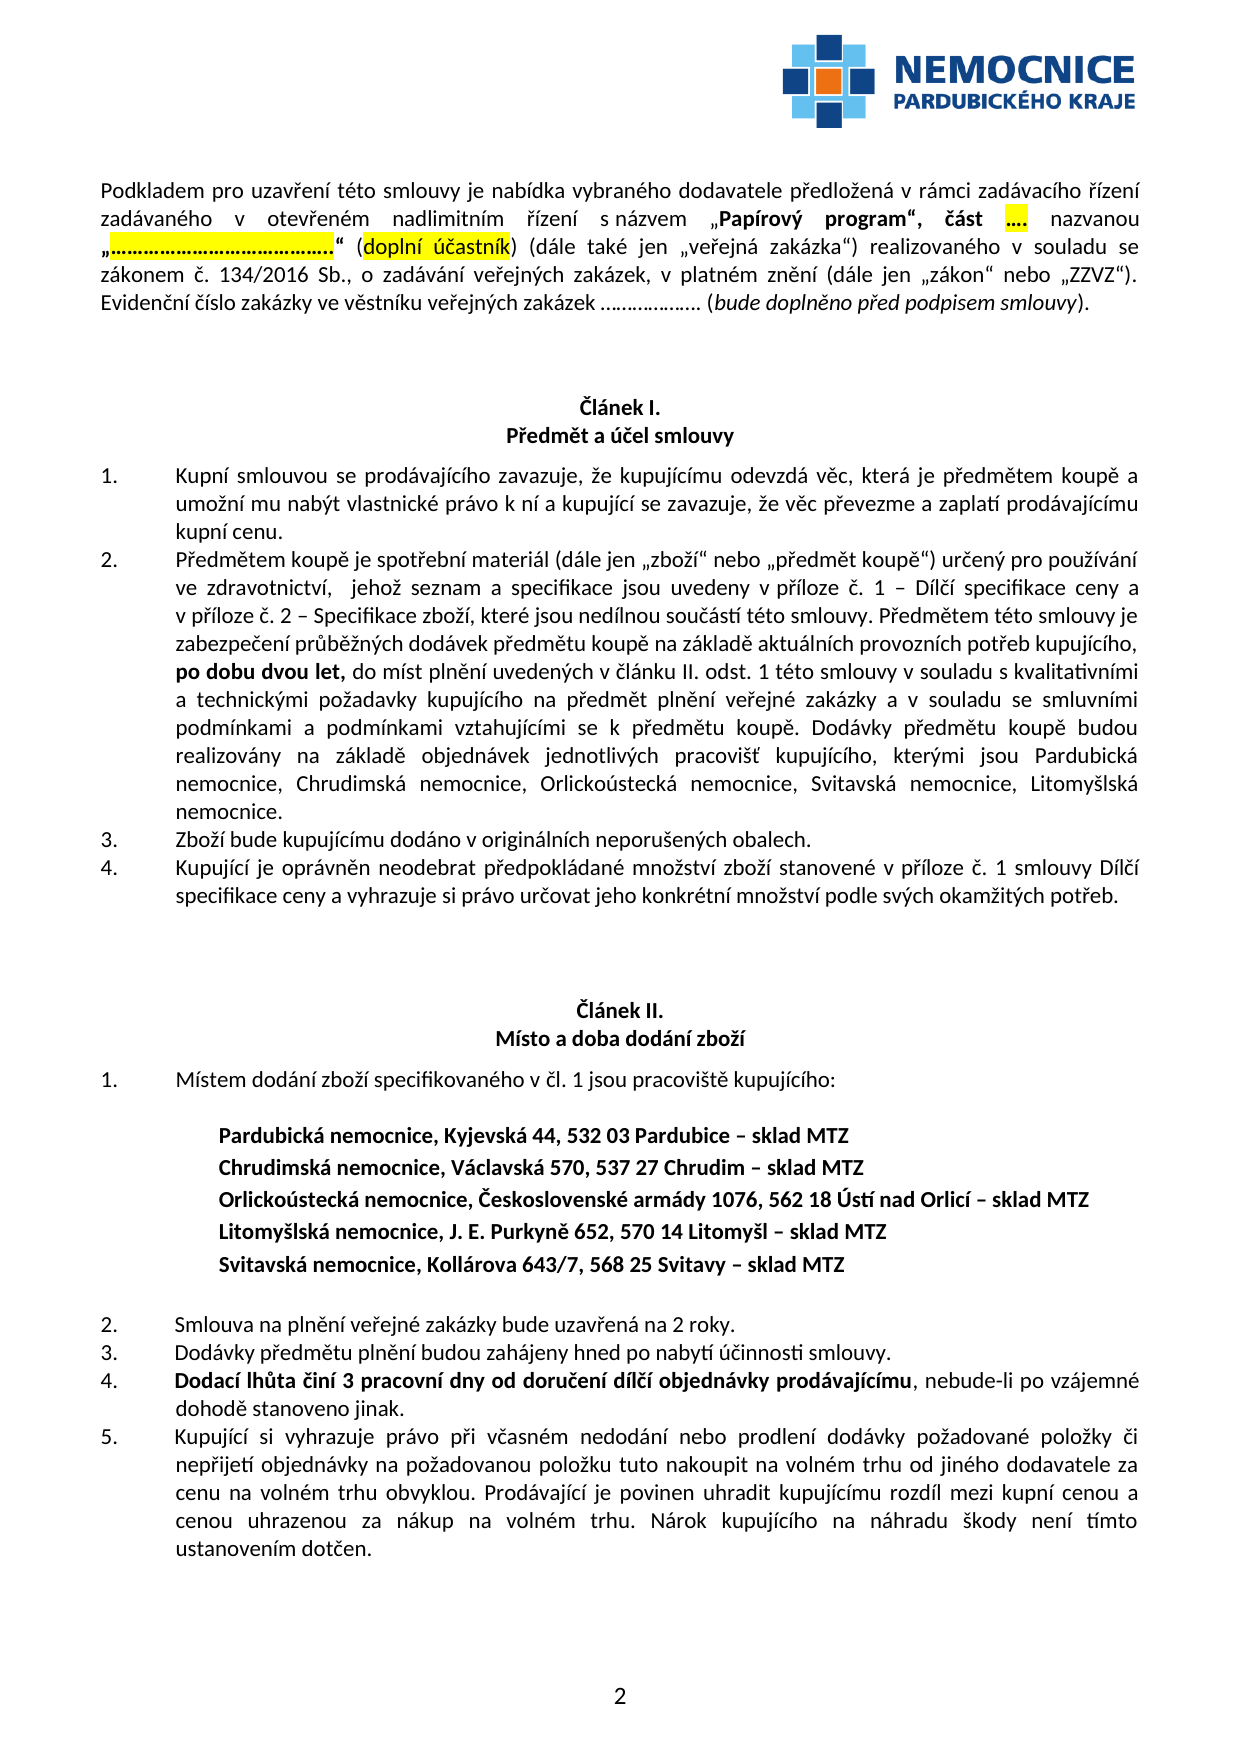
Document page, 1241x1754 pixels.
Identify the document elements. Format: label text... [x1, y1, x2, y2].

list Orlickoústecká nemocnice, Československé armády 1076, 562 18 Ústí nad Orlicí – sklad MTZ [218, 1185, 1140, 1213]
list Smlouva na plnění veřejné zakázky bude uzavřená na 2 roky. [100, 1310, 1140, 1338]
text Podkladem pro uzavření této smlouvy je nabídka vybraného dodavatele předložená v rámci zadávacího řízení zadávaného v otevřeném nadlimitním řízení s názvem „Papírový program“, část …. nazvanou „…………………………………..“ (doplní účastník) (dále také jen „veřejná zakázka“) realizovaného v souladu se zákonem č. 134/2016 Sb., o zadávání veřejných zakázek, v platném znění (dále jen „zákon“ nebo „ZZVZ“). Evidenční číslo zakázky ve věstníku veřejných zakázek ………………. (bude doplněno před podpisem smlouvy). [100, 176, 1140, 316]
list Chrudimská nemocnice, Václavská 570, 537 27 Chrudim – sklad MTZ [218, 1153, 1140, 1181]
list Dodací lhůta činí 3 pracovní dny od doručení dílčí objednávky prodávajícímu, nebude-li po vzájemné dohodě stanoveno jinak. [100, 1366, 1140, 1422]
list Litomyšlská nemocnice, J. E. Purkyně 652, 570 14 Litomyšl – sklad MTZ [218, 1217, 1140, 1246]
list Pardubická nemocnice, Kyjevská 44, 532 03 Pardubice – sklad MTZ [218, 1121, 1140, 1149]
list Místem dodání zboží specifikovaného v čl. 1 jsou pracoviště kupujícího: [100, 1065, 1140, 1093]
list Kupující si vyhrazuje právo při včasném nedodání nebo prodlení dodávky požadované položky či nepřijetí objednávky na požadovanou položku tuto nakoupit na volném trhu od jiného dodavatele za cenu na volném trhu obvyklou. Prodávající je povinen uhradit kupujícímu rozdíl mezi kupní cenou a cenou uhrazenou za nákup na volném trhu. Nárok kupujícího na náhradu škody není tímto ustanovením dotčen. [100, 1422, 1140, 1562]
list Kupní smlouvou se prodávajícího zavazuje, že kupujícímu odevzdá věc, která je předmětem koupě a umožní mu nabýt vlastnické právo k ní a kupující se zavazuje, že věc převezme a zaplatí prodávajícímu kupní cenu. [100, 461, 1140, 545]
list Kupující je oprávněn neodebrat předpokládané množství zboží stanovené v příloze č. 1 smlouvy Dílčí specifikace ceny a vyhrazuje si právo určovat jeho konkrétní množství podle svých okamžitých potřeb. [100, 853, 1140, 909]
list Zboží bude kupujícímu dodáno v originálních neporušených obalech. [100, 826, 1140, 853]
title Článek II. [100, 996, 1140, 1024]
list Svitavská nemocnice, Kollárova 643/7, 568 25 Svitavy – sklad MTZ [218, 1250, 1140, 1278]
picture [781, 33, 1135, 129]
title Místo a doba dodání zboží [100, 1024, 1140, 1052]
list Dodávky předmětu plnění budou zahájeny hned po nabytí účinnosti smlouvy. [100, 1338, 1140, 1366]
list Předmětem koupě je spotřební materiál (dále jen „zboží“ nebo „předmět koupě“) určený pro používání ve zdravotnictví, jehož seznam a specifikace jsou uvedeny v příloze č. 1 – Dílčí specifikace ceny a v příloze č. 2 – Specifikace zboží, které jsou nedílnou součástí této smlouvy. Předmětem této smlouvy je zabezpečení průběžných dodávek předmětu koupě na základě aktuálních provozních potřeb kupujícího, po dobu dvou let, do míst plnění uvedených v článku II. odst. 1 této smlouvy v souladu s kvalitativními a technickými požadavky kupujícího na předmět plnění veřejné zakázky a v souladu se smluvními podmínkami a podmínkami vztahujícími se k předmětu koupě. Dodávky předmětu koupě budou realizovány na základě objednávek jednotlivých pracovišť kupujícího, kterými jsou Pardubická nemocnice, Chrudimská nemocnice, Orlickoústecká nemocnice, Svitavská nemocnice, Litomyšlská nemocnice. [100, 545, 1140, 826]
title Článek I. [100, 393, 1140, 421]
title Předmět a účel smlouvy [100, 421, 1140, 449]
